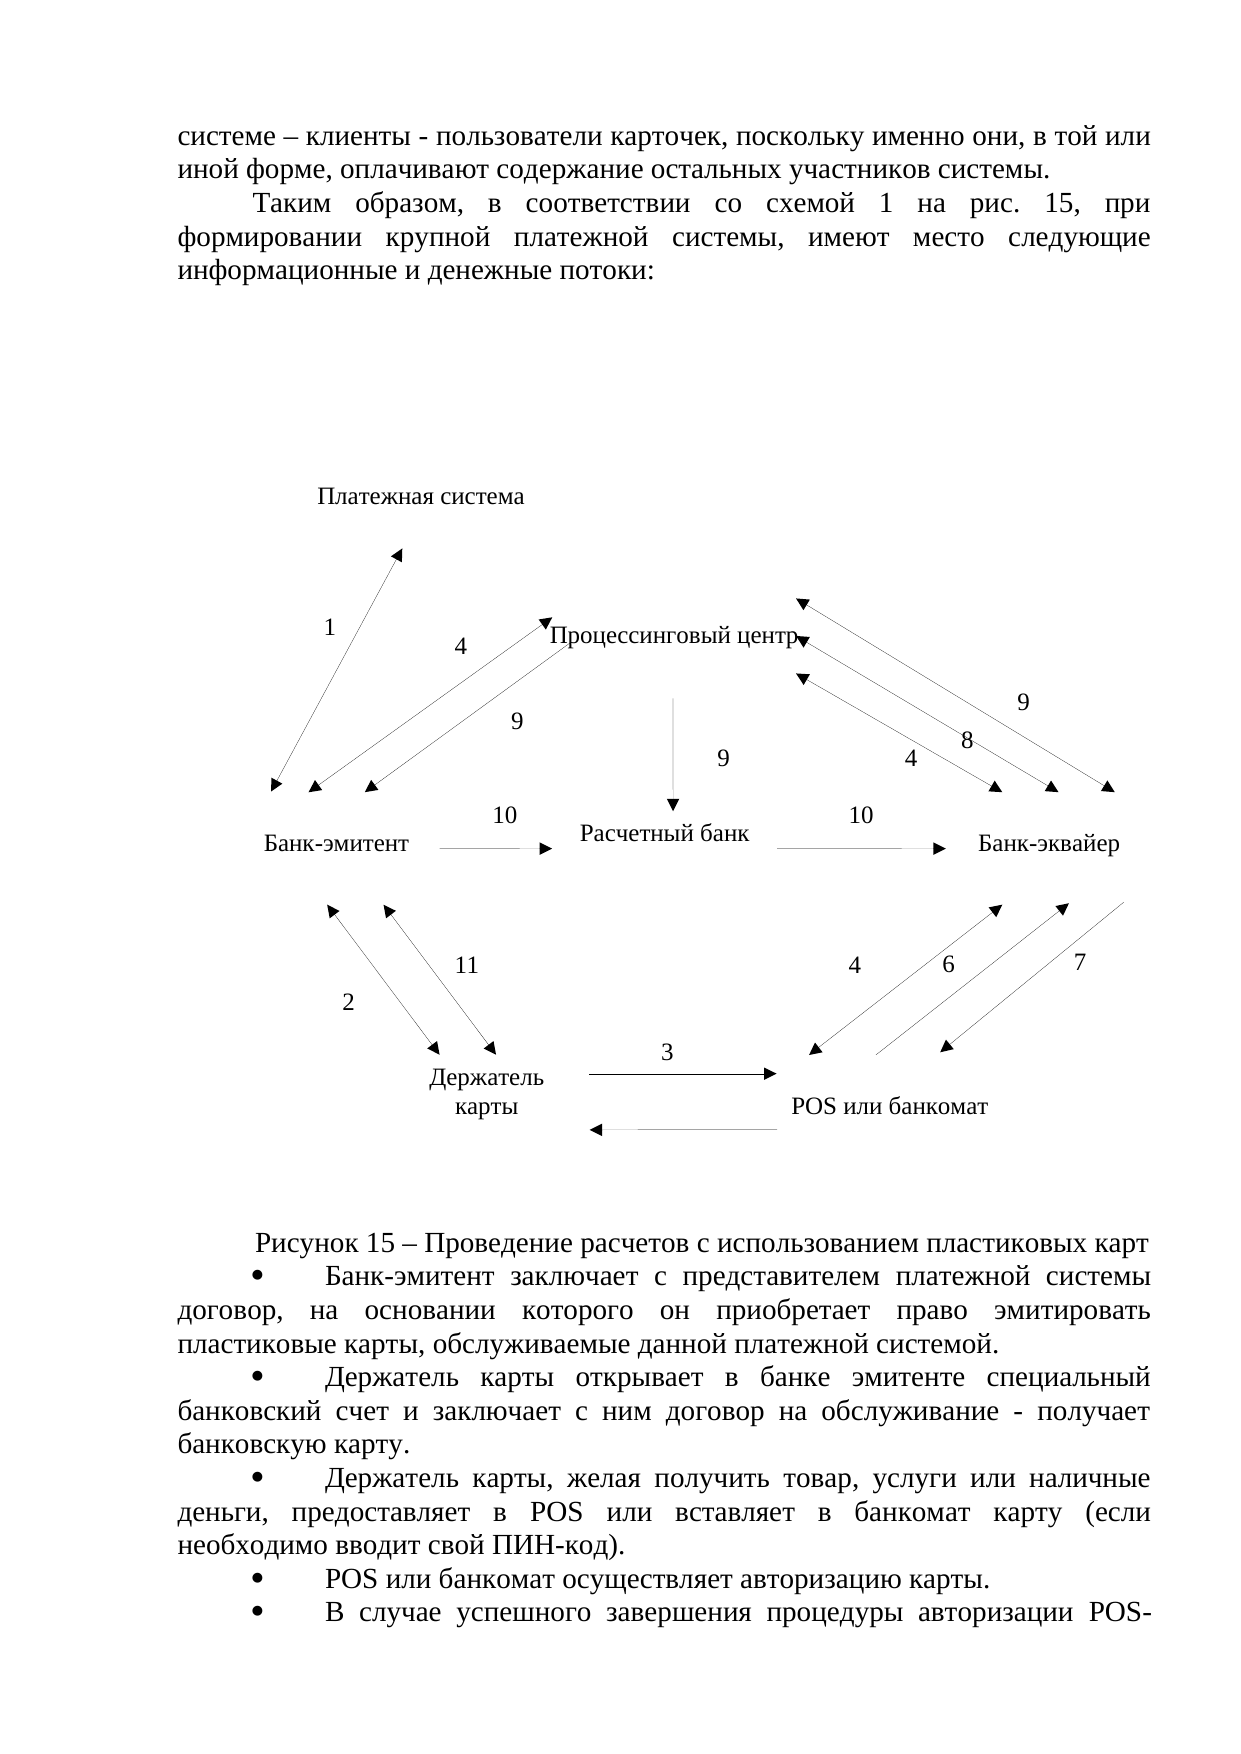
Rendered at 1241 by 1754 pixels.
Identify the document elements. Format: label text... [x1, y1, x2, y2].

text Рисунок 15 – Проведение расчетов с использованием пластиковых карт [177, 1225, 1152, 1258]
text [177, 118, 1152, 185]
list Банк-эмитент заключает с представителем платежной системы договор, на основании которого он приобретает право эмитировать пластиковые карты, обслуживаемые данной платежной системой. [177, 1258, 1152, 1359]
list Держатель карты открывает в банке эмитенте специальный банковский счет и заключает с ним договор на обслуживание - получает банковскую карту. [177, 1359, 1152, 1460]
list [177, 1594, 1152, 1628]
list Держатель карты, желая получить товар, услуги или наличные деньги, предоставляет в POS или вставляет в банкомат карту (если необходимо вводит свой ПИН-код). [177, 1460, 1152, 1561]
text Таким образом, в соответствии со схемой 1 на рис. 15, при формировании крупной платежной системы, имеют место следующие информационные и денежные потоки: [177, 185, 1152, 286]
list POS или банкомат осуществляет авторизацию карты. [177, 1561, 1152, 1594]
